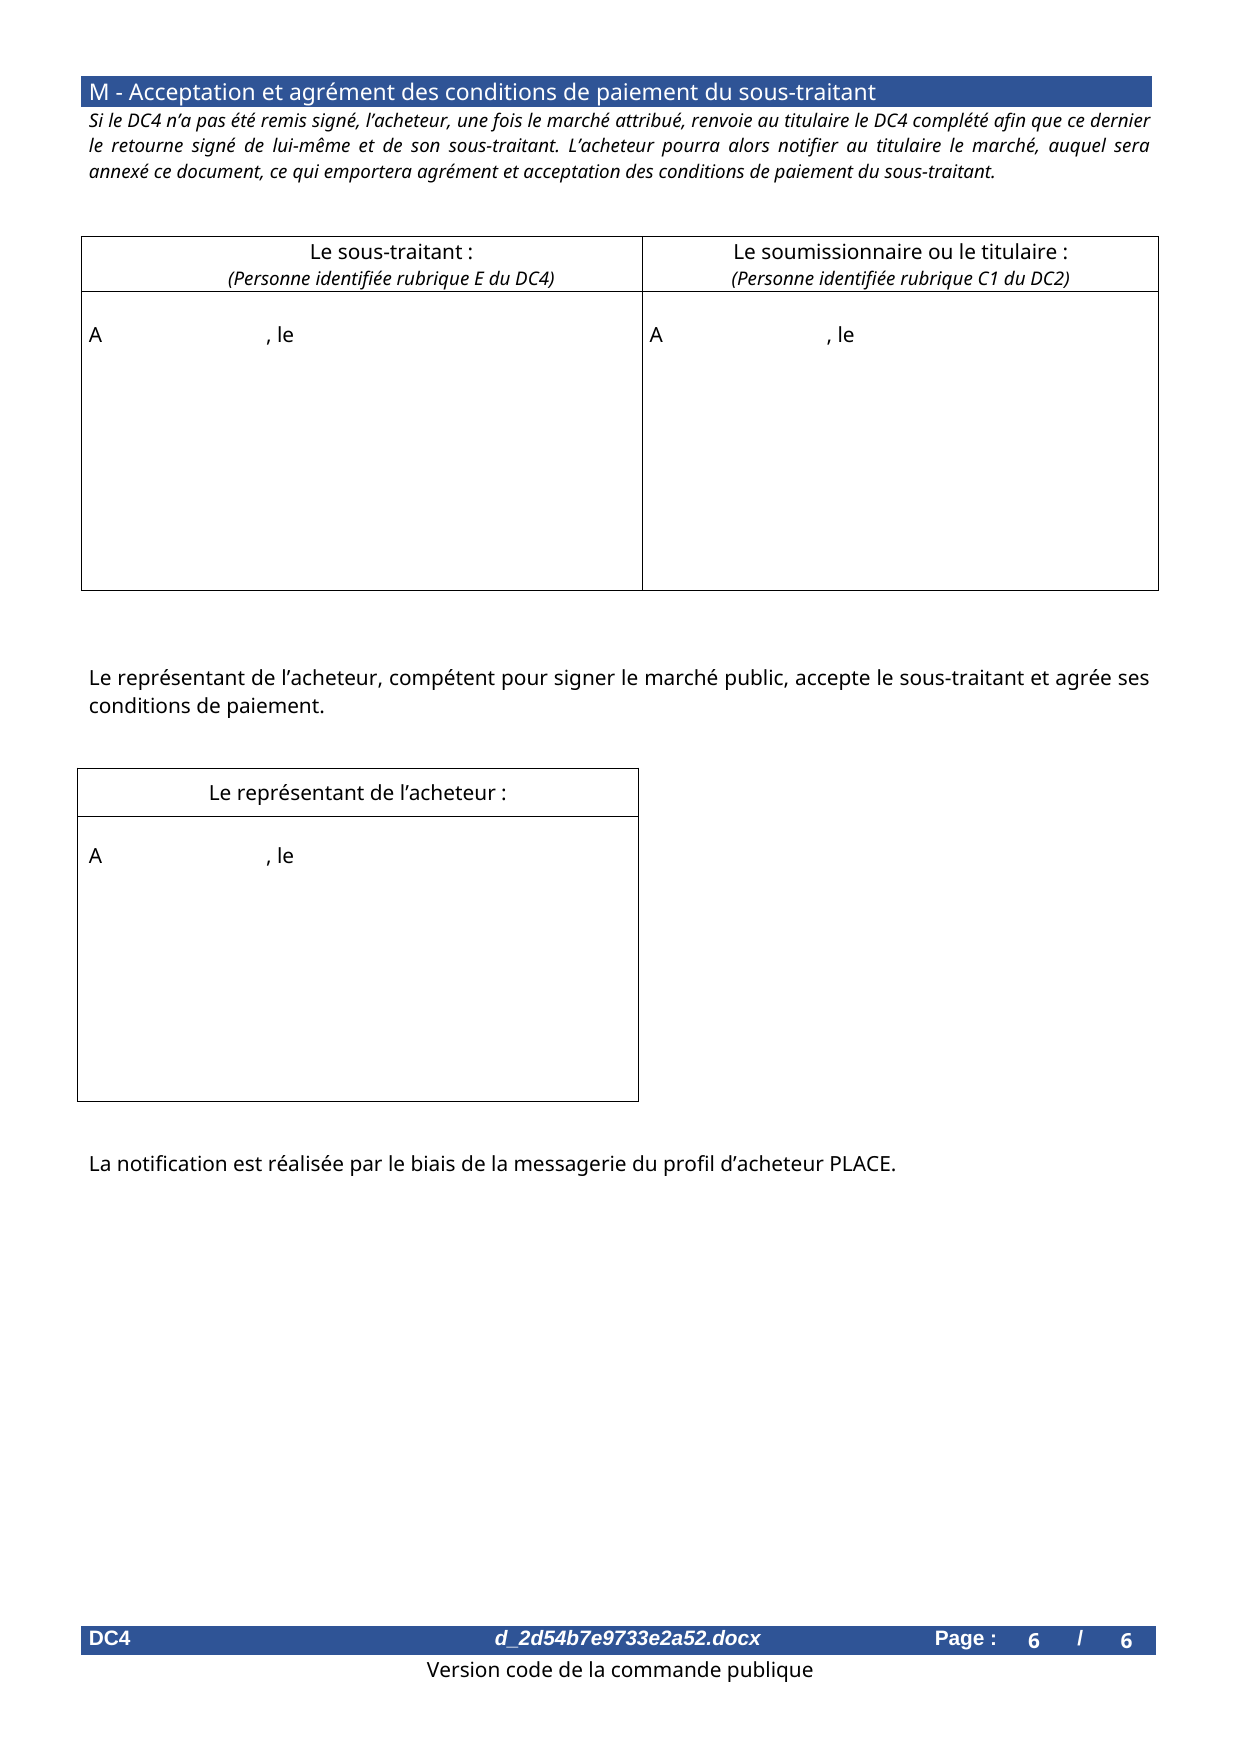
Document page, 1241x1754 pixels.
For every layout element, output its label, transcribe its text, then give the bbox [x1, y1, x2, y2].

table_header Le sous-traitant : (Personne identifiée rubrique E du DC4) [82, 237, 642, 291]
table_header Le représentant de l’acheteur : [78, 769, 638, 816]
table_header M - Acceptation et agrément des conditions de paiement du sous-traitant [81, 76, 1152, 107]
text La notification est réalisée par le biais de la messagerie du profil d’acheteur PLACE. [89, 1149, 1152, 1178]
text Le représentant de l’acheteur, compétent pour signer le marché public, accepte le sous-traitant et agrée ses conditions de paiement. [89, 663, 1152, 719]
table_cell A , le [78, 817, 638, 1101]
table_header Le soumissionnaire ou le titulaire : (Personne identifiée rubrique C1 du DC2) [643, 237, 1158, 291]
table_cell A , le [82, 292, 642, 590]
text Si le DC4 n’a pas été remis signé, l’acheteur, une fois le marché attribué, renvoie au titulaire le DC4 complété afin que ce dernier le retourne signé de lui-même et de son sous-traitant. L’acheteur pourra alors notifier au titulaire le marché, auquel sera annexé ce document, ce qui emportera agrément et acceptation des conditions de paiement du sous-traitant. [89, 107, 1152, 183]
table_cell A , le [643, 292, 1158, 590]
